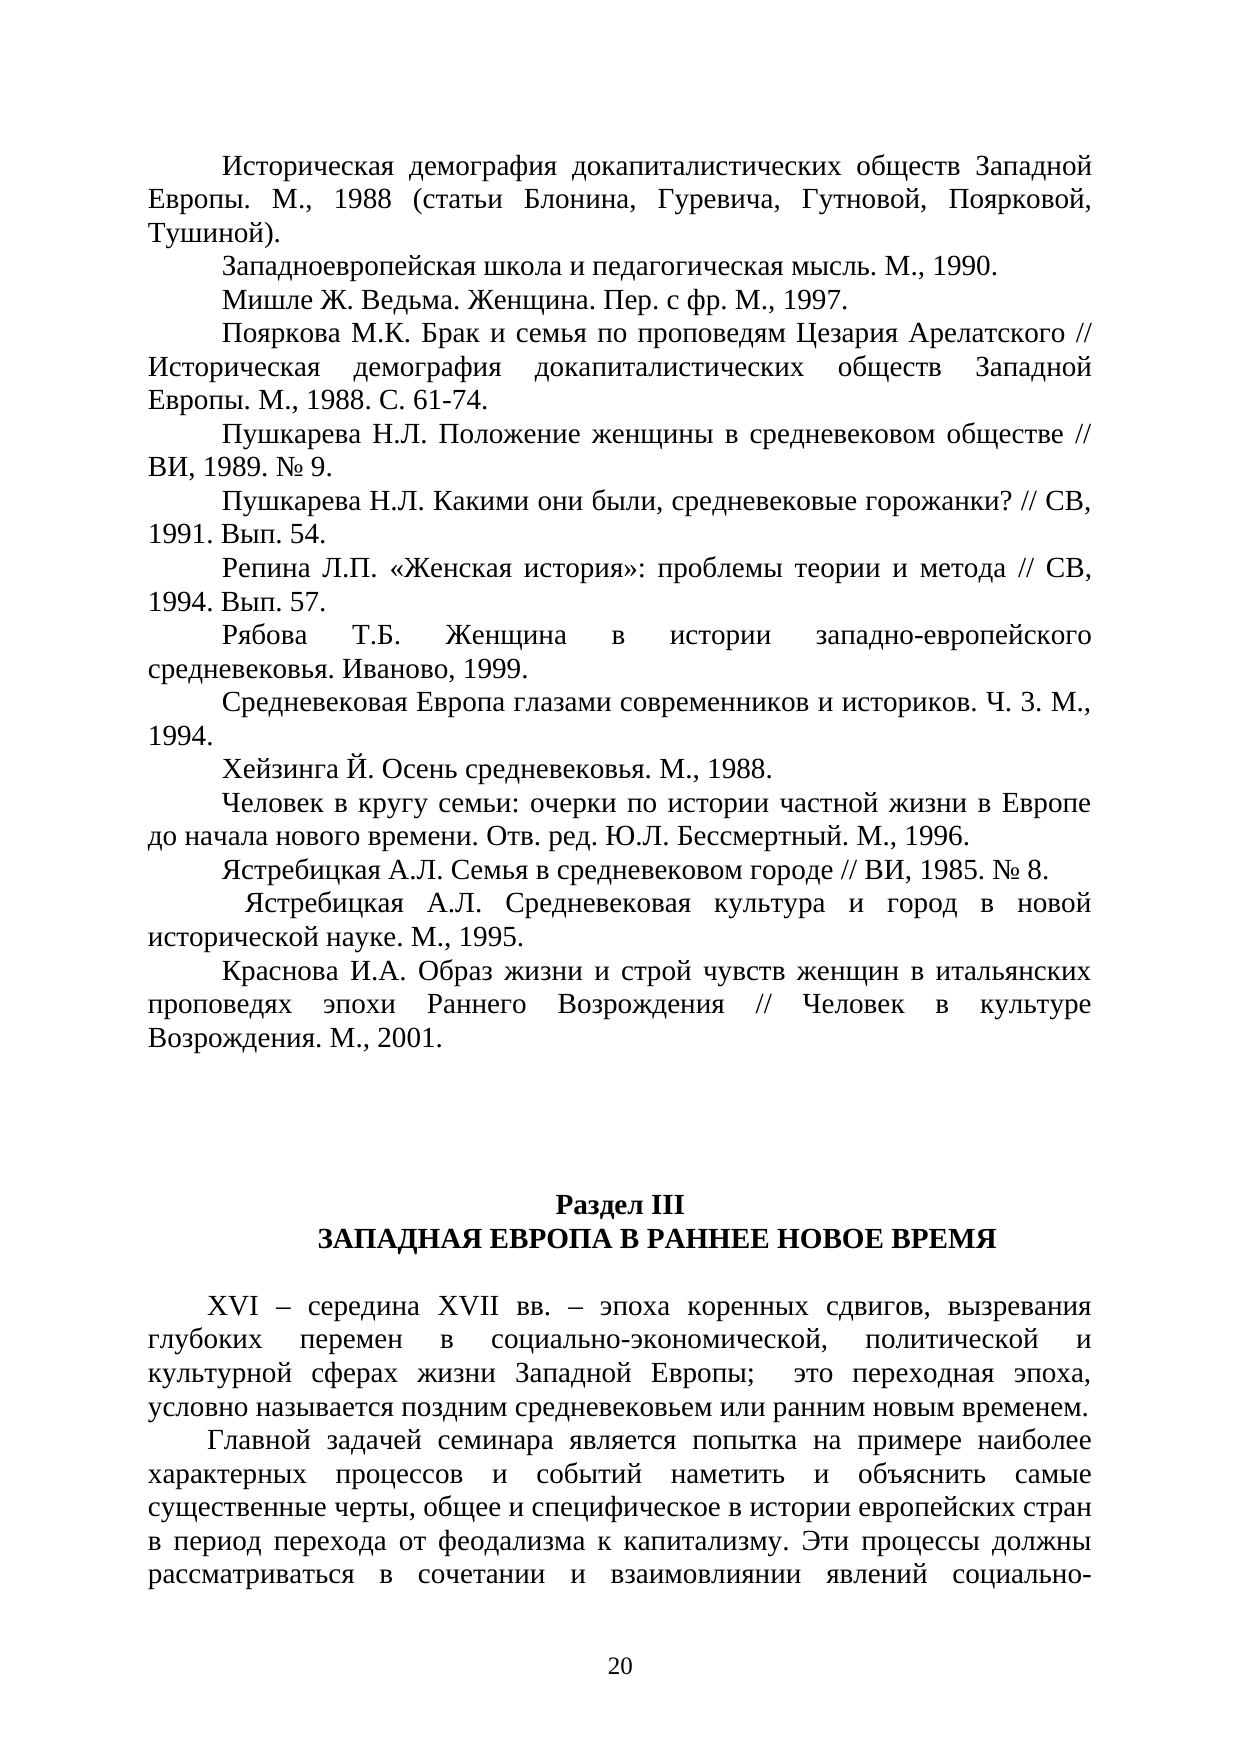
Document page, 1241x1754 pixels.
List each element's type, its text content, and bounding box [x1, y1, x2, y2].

text Хейзинга Й. Осень средневековья. М., 1988. [148, 751, 1092, 785]
text Ястребицкая А.Л. Семья в средневековом городе // ВИ, 1985. № 8. [148, 852, 1092, 886]
text Средневековая Европа глазами современников и историков. Ч. 3. М., 1994. [148, 684, 1092, 751]
text Краснова И.А. Образ жизни и строй чувств женщин в итальянских проповедях эпохи Раннего Возрождения // Человек в культуре Возрождения. М., 2001. [148, 953, 1092, 1053]
text ЗАПАДНАЯ ЕВРОПА В РАННЕЕ НОВОЕ ВРЕМЯ [148, 1221, 1092, 1254]
text Раздел III [148, 1187, 1092, 1221]
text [148, 1422, 1092, 1590]
text Историческая демография докапиталистических обществ Западной Европы. М., 1988 (статьи Блонина, Гуревича, Гутновой, Поярковой, Тушиной). [148, 148, 1092, 248]
text Репина Л.П. «Женская история»: проблемы теории и метода // СВ, 1994. Вып. 57. [148, 550, 1092, 617]
text Западноевропейская школа и педагогическая мысль. М., 1990. [148, 248, 1092, 282]
text Пушкарева Н.Л. Какими они были, средневековые горожанки? // СВ, 1991. Вып. 54. [148, 483, 1092, 550]
text Рябова Т.Б. Женщина в истории западно-европейского средневековья. Иваново, 1999. [148, 617, 1092, 684]
text Пояркова М.К. Брак и семья по проповедям Цезария Арелатского // Историческая демография докапиталистических обществ Западной Европы. М., 1988. С. 61-74. [148, 315, 1092, 416]
text Ястребицкая А.Л. Средневековая культура и город в новой исторической науке. М., 1995. [148, 886, 1092, 953]
text Человек в кругу семьи: очерки по истории частной жизни в Европе до начала нового времени. Отв. ред. Ю.Л. Бессмертный. М., 1996. [148, 785, 1092, 852]
text Пушкарева Н.Л. Положение женщины в средневековом обществе // ВИ, 1989. № 9. [148, 416, 1092, 483]
text XVI – середина XVII вв. – эпоха коренных сдвигов, вызревания глубоких перемен в социально-экономической, политической и культурной сферах жизни Западной Европы; это переходная эпоха, условно называется поздним средневековьем или ранним новым временем. [148, 1288, 1092, 1422]
text Мишле Ж. Ведьма. Женщина. Пер. с фр. М., 1997. [148, 282, 1092, 315]
